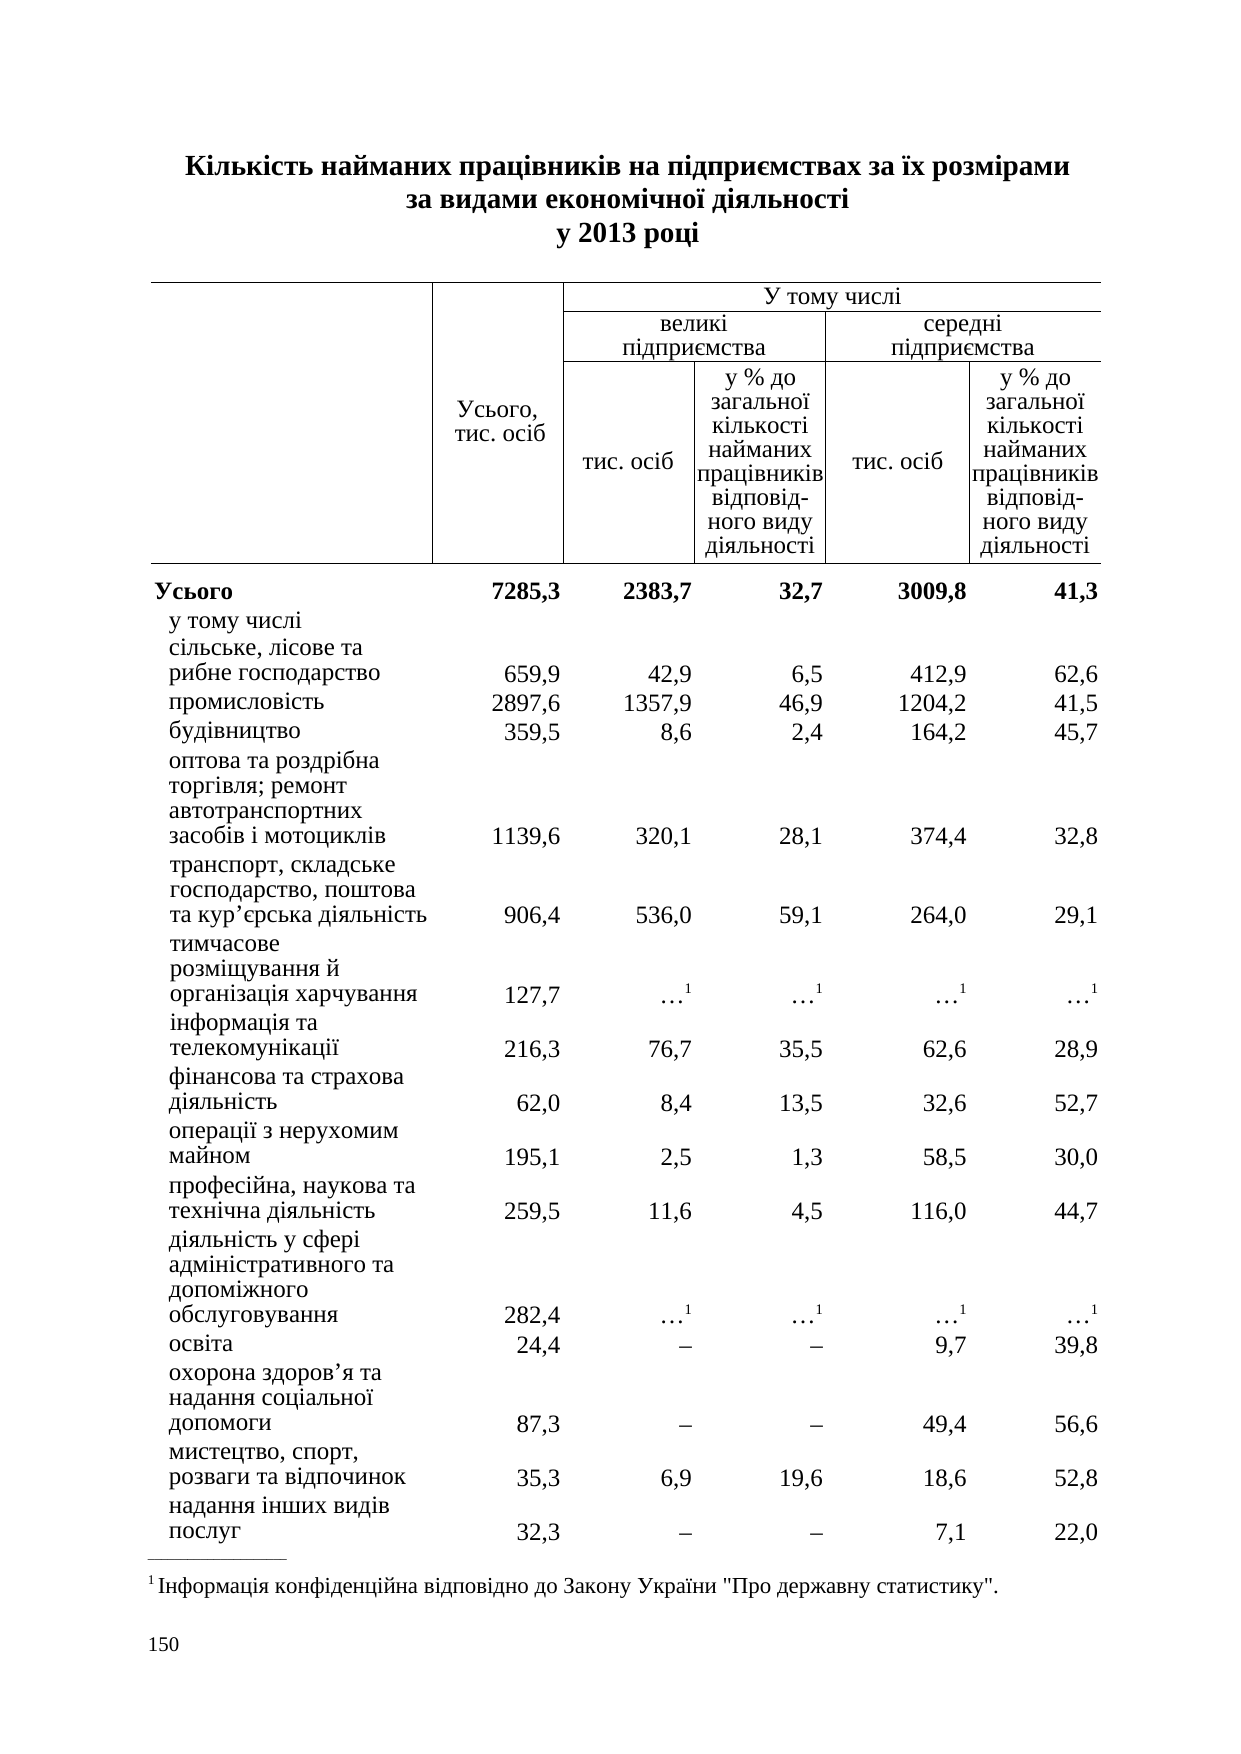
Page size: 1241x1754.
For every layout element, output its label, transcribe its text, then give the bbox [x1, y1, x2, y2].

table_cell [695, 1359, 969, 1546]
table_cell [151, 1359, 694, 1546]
text 1 Інформація конфіденційна відповідно до Закону України "Про державну статистику". [148, 1572, 1092, 1599]
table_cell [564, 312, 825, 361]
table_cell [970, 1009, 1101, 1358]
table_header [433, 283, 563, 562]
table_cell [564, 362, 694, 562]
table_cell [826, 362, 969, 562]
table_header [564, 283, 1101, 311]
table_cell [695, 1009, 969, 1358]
text _____________________ [148, 1546, 1092, 1572]
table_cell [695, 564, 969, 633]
text Кількість найманих працівників на підприємствах за їх розмірами за видами економічної діяльності [148, 148, 1107, 215]
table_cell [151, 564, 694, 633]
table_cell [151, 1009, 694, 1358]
text у 2013 році [148, 215, 1107, 248]
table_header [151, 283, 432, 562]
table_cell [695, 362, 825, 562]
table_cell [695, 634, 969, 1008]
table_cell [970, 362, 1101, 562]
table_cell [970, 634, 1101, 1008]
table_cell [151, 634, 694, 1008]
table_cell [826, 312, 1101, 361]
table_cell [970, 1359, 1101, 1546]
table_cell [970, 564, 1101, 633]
